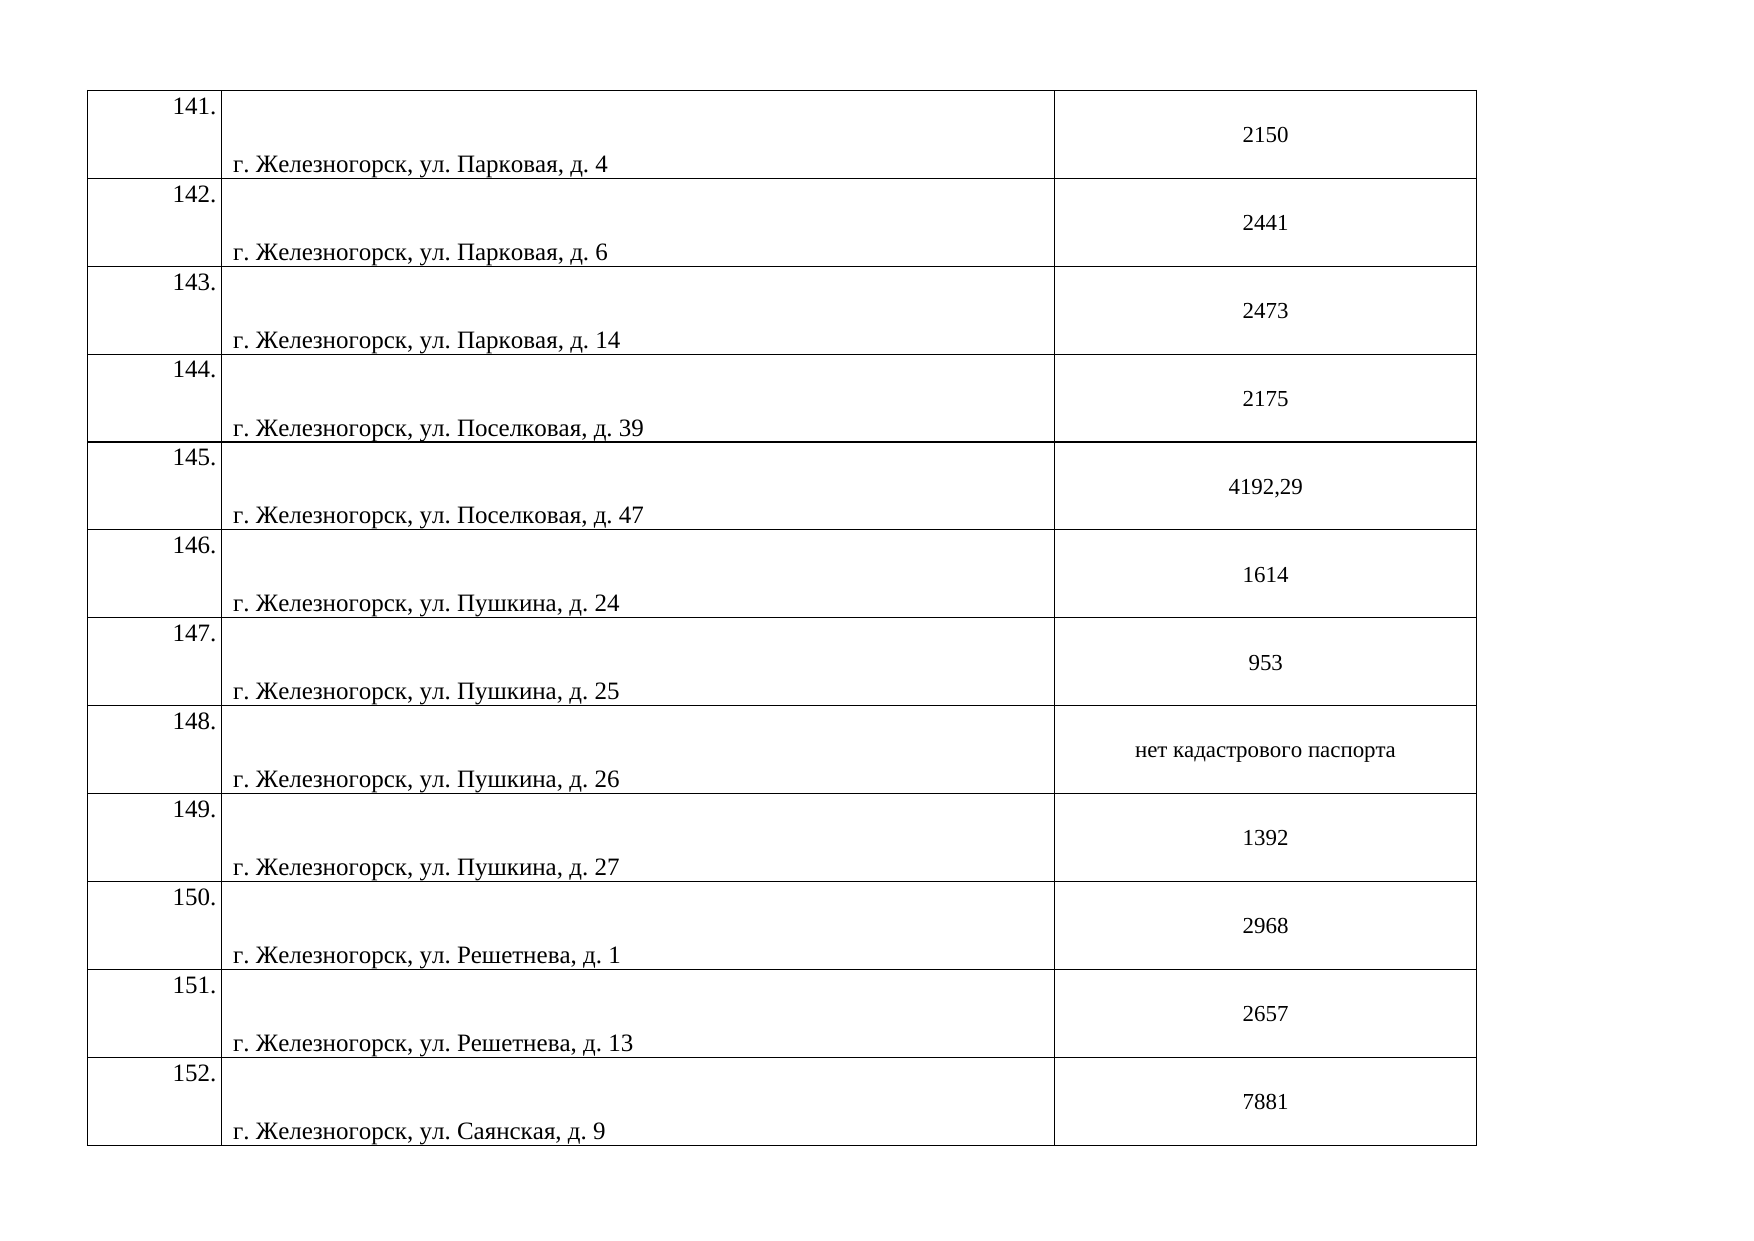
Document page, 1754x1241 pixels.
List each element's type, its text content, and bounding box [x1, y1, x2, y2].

table_cell 2473 [1055, 267, 1476, 353]
table_cell г. Железногорск, ул. Пушкина, д. 26 [222, 706, 1054, 793]
table_cell [88, 882, 221, 969]
table_cell 2968 [1055, 882, 1476, 969]
table_cell г. Железногорск, ул. Решетнева, д. 1 [222, 882, 1054, 969]
table_cell 2175 [1055, 355, 1476, 441]
table_cell [88, 91, 221, 178]
table_cell 953 [1055, 618, 1476, 705]
table_cell г. Железногорск, ул. Саянская, д. 9 [222, 1058, 1054, 1145]
table_cell [88, 267, 221, 353]
table_cell нет кадастрового паспорта [1055, 706, 1476, 793]
table_cell [88, 355, 221, 441]
table_cell [88, 530, 221, 617]
table_cell [88, 443, 221, 529]
table_cell г. Железногорск, ул. Пушкина, д. 25 [222, 618, 1054, 705]
table_cell 1614 [1055, 530, 1476, 617]
table_cell [88, 706, 221, 793]
table_cell [88, 618, 221, 705]
table_cell 2657 [1055, 970, 1476, 1057]
table_cell г. Железногорск, ул. Пушкина, д. 24 [222, 530, 1054, 617]
table_cell г. Железногорск, ул. Парковая, д. 6 [222, 179, 1054, 266]
table_cell [88, 1058, 221, 1145]
table_cell г. Железногорск, ул. Решетнева, д. 13 [222, 970, 1054, 1057]
table_cell 7881 [1055, 1058, 1476, 1145]
table_cell [88, 179, 221, 266]
table_cell 2441 [1055, 179, 1476, 266]
table_cell г. Железногорск, ул. Пушкина, д. 27 [222, 794, 1054, 881]
table_cell г. Железногорск, ул. Поселковая, д. 39 [222, 355, 1054, 441]
table_cell г. Железногорск, ул. Поселковая, д. 47 [222, 443, 1054, 529]
table_cell [88, 970, 221, 1057]
table_cell 4192,29 [1055, 443, 1476, 529]
table_cell 1392 [1055, 794, 1476, 881]
table_cell г. Железногорск, ул. Парковая, д. 4 [222, 91, 1054, 178]
table_cell 2150 [1055, 91, 1476, 178]
table_cell г. Железногорск, ул. Парковая, д. 14 [222, 267, 1054, 353]
table_cell [88, 794, 221, 881]
